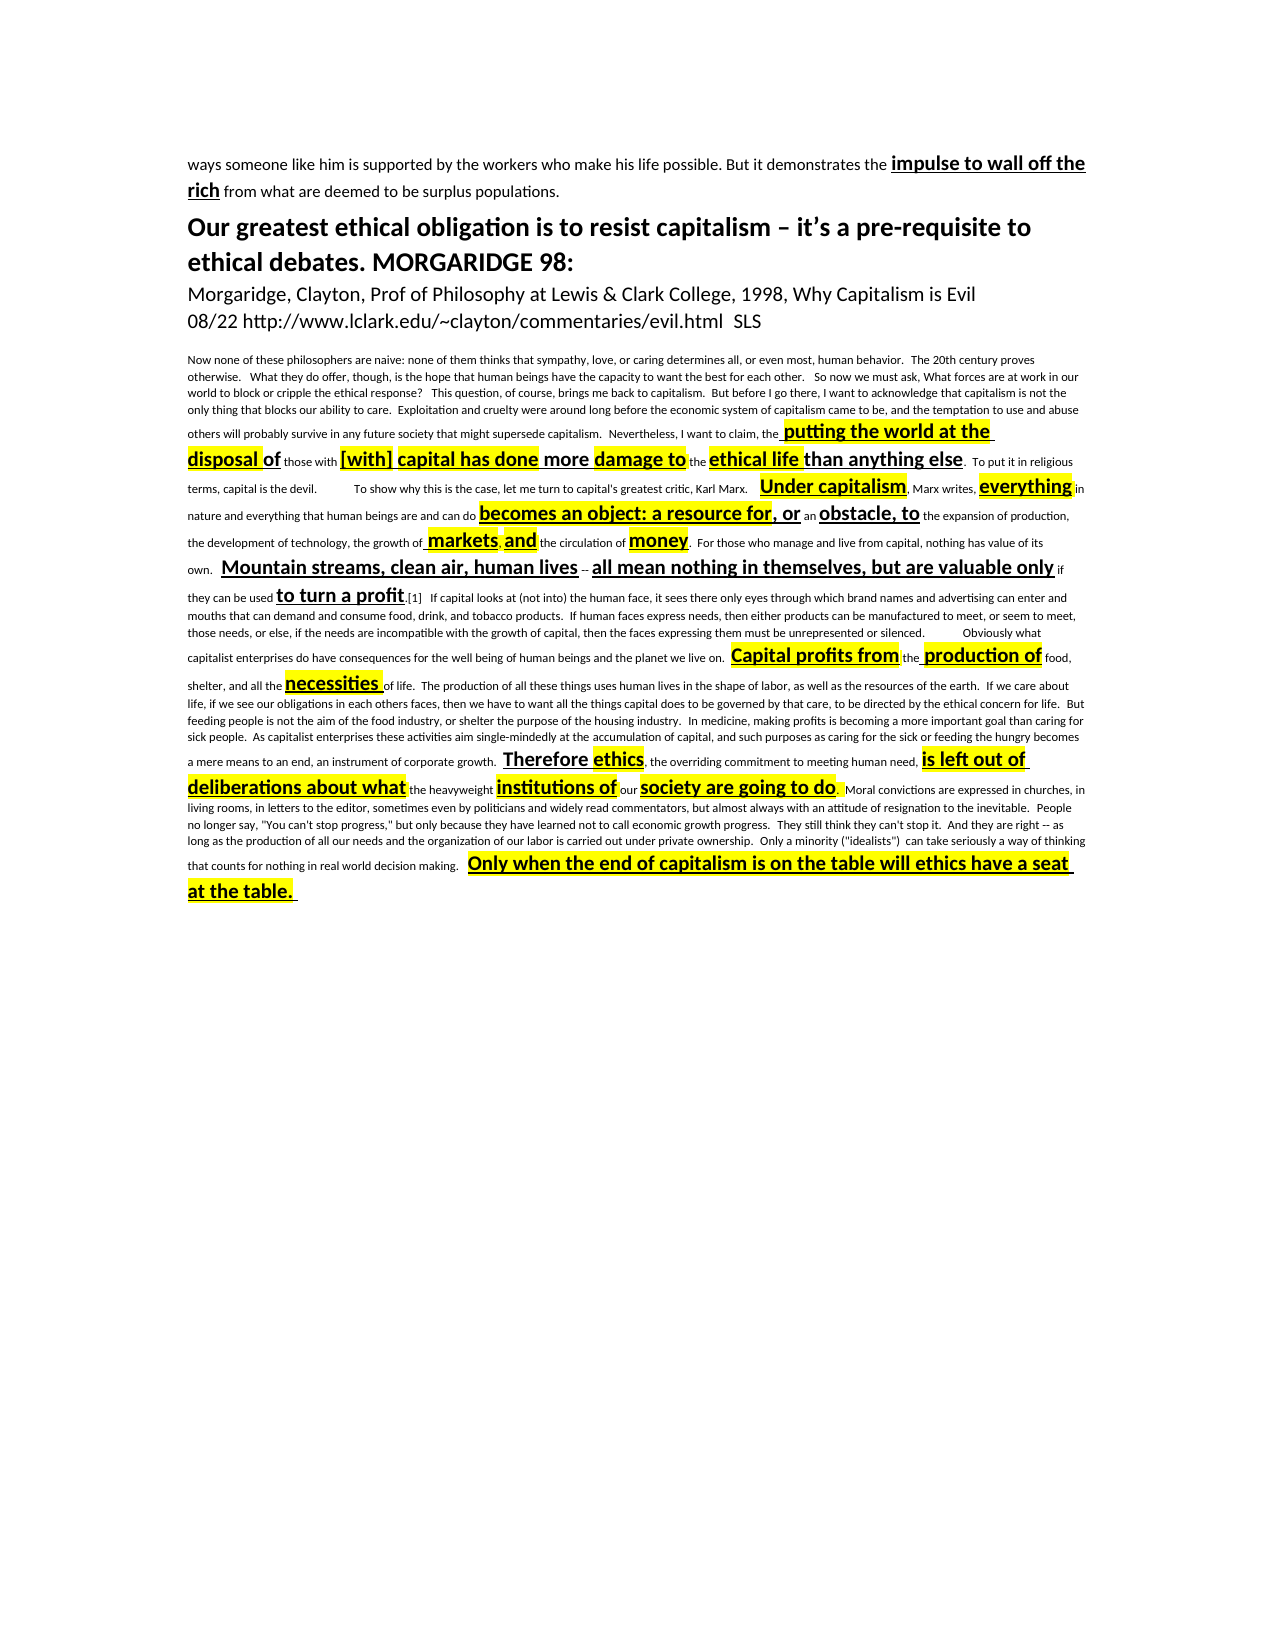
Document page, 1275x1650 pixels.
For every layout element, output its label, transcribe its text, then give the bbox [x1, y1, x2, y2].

subtitle Our greatest ethical obligation is to resist capitalism – it’s a pre-requisite to ethical debates. MORGARIDGE 98: [187, 210, 1087, 278]
text Morgaridge, Clayton, Prof of Philosophy at Lewis & Clark College, 1998, Why Capitalism is Evil 08/22 http://www.lclark.edu/~clayton/commentaries/evil.html SLS [187, 281, 1087, 334]
text Now none of these philosophers are naive: none of them thinks that sympathy, love, or caring determines all, or even most, human behavior. The 20th century proves otherwise. What they do offer, though, is the hope that human beings have the capacity to want the best for each other. So now we must ask, What forces are at work in our world to block or cripple the ethical response? This question, of course, brings me back to capitalism. But before I go there, I want to acknowledge that capitalism is not the only thing that blocks our ability to care. Exploitation and cruelty were around long before the economic system of capitalism came to be, and the temptation to use and abuse others will probably survive in any future society that might supersede capitalism. Nevertheless, I want to claim, the putting the world at the disposal of those with [with] capital has done more damage to the ethical life than anything else. To put it in religious terms, capital is the devil. To show why this is the case, let me turn to capital's greatest critic, Karl Marx. Under capitalism, Marx writes, everything in nature and everything that human beings are and can do becomes an object: a resource for, or an obstacle, to the expansion of production, the development of technology, the growth of markets, and the circulation of money. For those who manage and live from capital, nothing has value of its own. Mountain streams, clean air, human lives -- all mean nothing in themselves, but are valuable only if they can be used to turn a profit.[1] If capital looks at (not into) the human face, it sees there only eyes through which brand names and advertising can enter and mouths that can demand and consume food, drink, and tobacco products. If human faces express needs, then either products can be manufactured to meet, or seem to meet, those needs, or else, if the needs are incompatible with the growth of capital, then the faces expressing them must be unrepresented or silenced. Obviously what capitalist enterprises do have consequences for the well being of human beings and the planet we live on. Capital profits from the production of food, shelter, and all the necessities of life. The production of all these things uses human lives in the shape of labor, as well as the resources of the earth. If we care about life, if we see our obligations in each others faces, then we have to want all the things capital does to be governed by that care, to be directed by the ethical concern for life. But feeding people is not the aim of the food industry, or shelter the purpose of the housing industry. In medicine, making profits is becoming a more important goal than caring for sick people. As capitalist enterprises these activities aim single-mindedly at the accumulation of capital, and such purposes as caring for the sick or feeding the hungry becomes a mere means to an end, an instrument of corporate growth. Therefore ethics, the overriding commitment to meeting human need, is left out of deliberations about what the heavyweight institutions of our society are going to do. Moral convictions are expressed in churches, in living rooms, in letters to the editor, sometimes even by politicians and widely read commentators, but almost always with an attitude of resignation to the inevitable. People no longer say, "You can't stop progress," but only because they have learned not to call economic growth progress. They still think they can't stop it. And they are right -- as long as the production of all our needs and the organization of our labor is carried out under private ownership. Only a minority ("idealists") can take seriously a way of thinking that counts for nothing in real world decision making. Only when the end of capitalism is on the table will ethics have a seat at the table. [187, 353, 1087, 903]
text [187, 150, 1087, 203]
